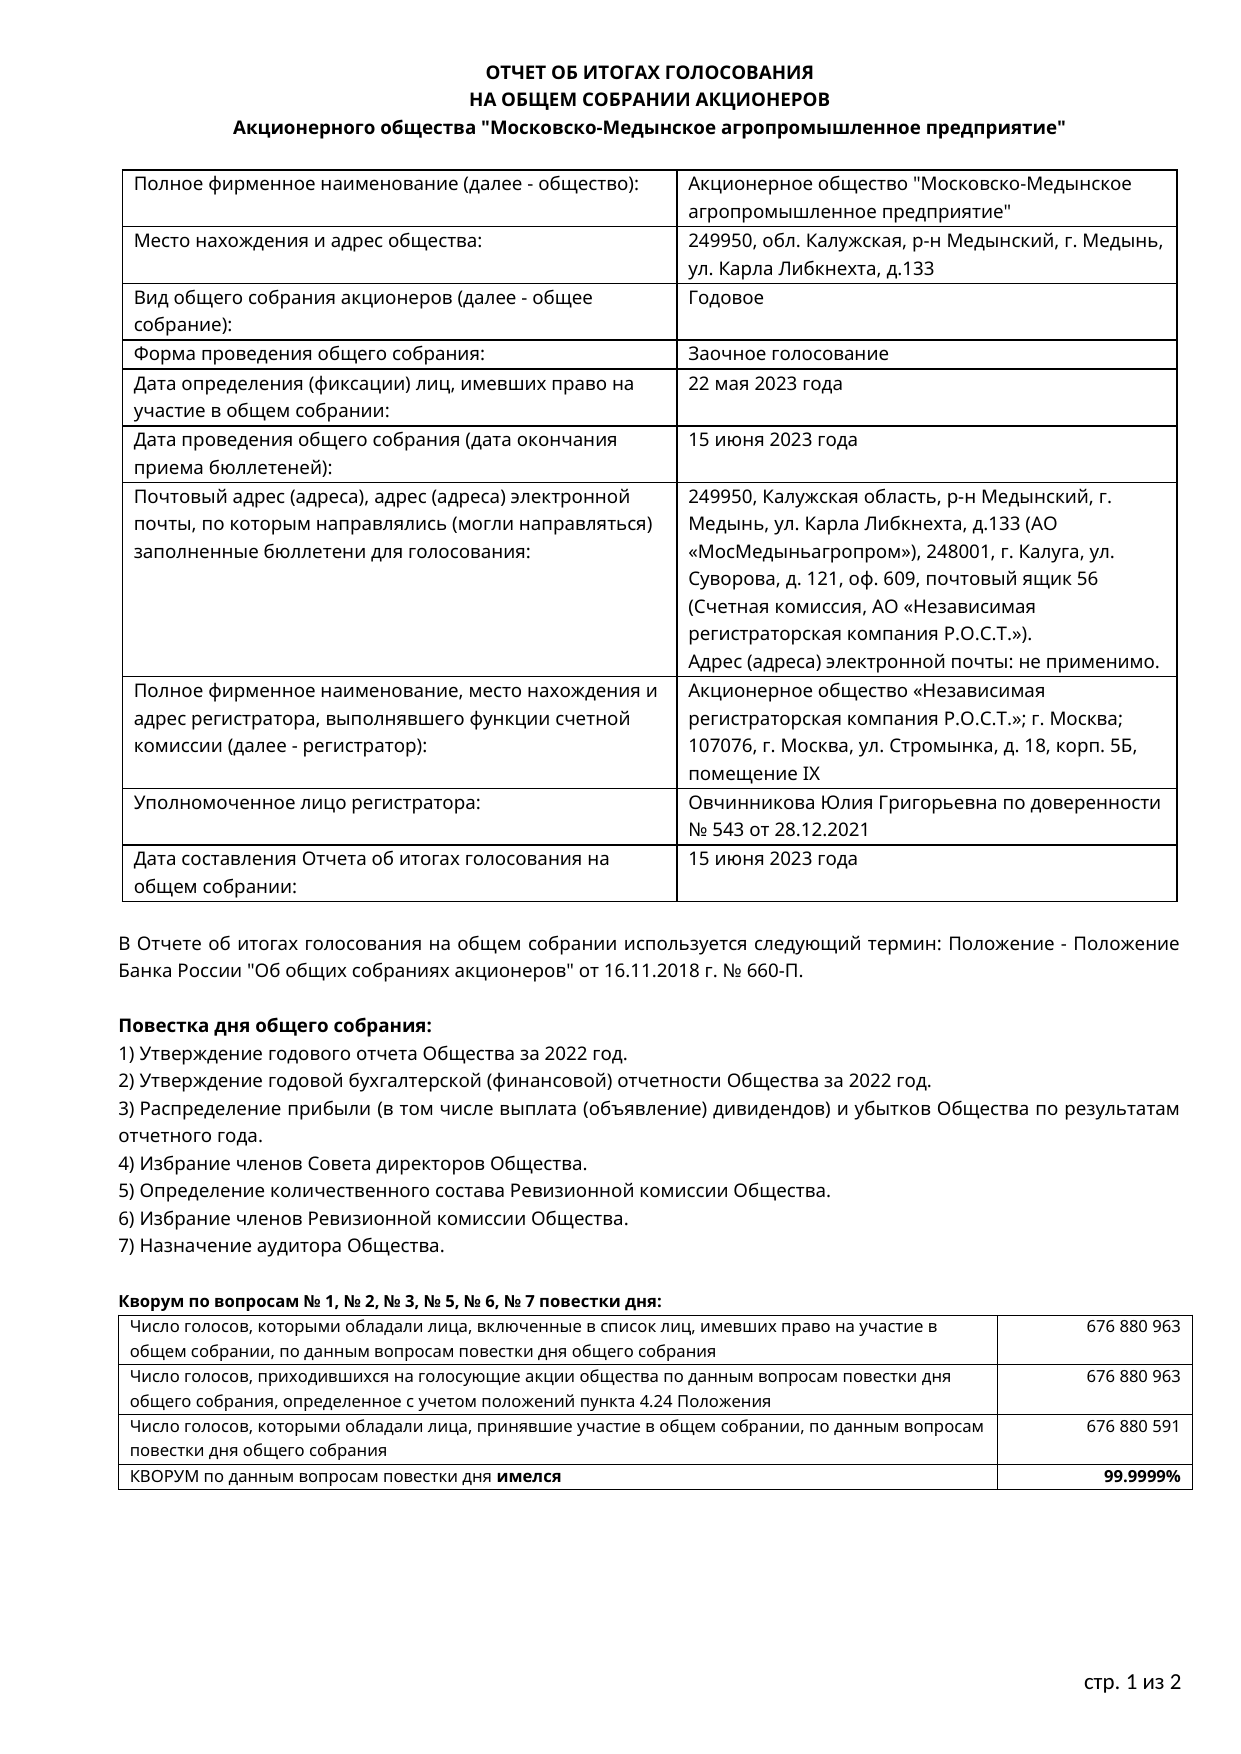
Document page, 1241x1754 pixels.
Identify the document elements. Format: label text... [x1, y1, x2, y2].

table_cell Дата составления Отчета об итогах голосования на общем собрании: [123, 846, 676, 901]
table_cell 676 880 591 [998, 1415, 1192, 1464]
table_cell 99.9999% [998, 1465, 1192, 1489]
text 2) Утверждение годовой бухгалтерской (финансовой) отчетности Общества за 2022 год. [118, 1067, 1181, 1093]
table_cell Годовое [678, 284, 1176, 339]
table_cell КВОРУМ по данным вопросам повестки дня имелся [119, 1465, 997, 1489]
table_cell Акционерное общество «Независимая регистраторская компания Р.О.С.Т.»; г. Москва; 107076, г. Москва, ул. Стромынка, д. 18, корп. 5Б, помещение IX [678, 677, 1176, 787]
text 7) Назначение аудитора Общества. [118, 1232, 1181, 1258]
text 5) Определение количественного состава Ревизионной комиссии Общества. [118, 1177, 1181, 1203]
table_cell Уполномоченное лицо регистратора: [123, 789, 676, 844]
table_cell Число голосов, которыми обладали лица, принявшие участие в общем собрании, по данным вопросам повестки дня общего собрания [119, 1415, 997, 1464]
text В Отчете об итогах голосования на общем собрании используется следующий термин: Положение - Положение Банка России "Об общих собраниях акционеров" от 16.11.2018 г. № 660-П. [118, 930, 1181, 983]
table_cell Почтовый адрес (адреса), адрес (адреса) электронной почты, по которым направлялись (могли направляться) заполненные бюллетени для голосования: [123, 483, 676, 676]
table_cell Заочное голосование [678, 341, 1176, 368]
table_cell 22 мая 2023 года [678, 370, 1176, 425]
text Акционерного общества "Московско-Медынское агропромышленное предприятие" [118, 114, 1181, 139]
table_header Число голосов, которыми обладали лица, включенные в список лиц, имевших право на участие в общем собрании, по данным вопросам повестки дня общего собрания [119, 1316, 997, 1364]
table_cell Дата определения (фиксации) лиц, имевших право на участие в общем собрании: [123, 370, 676, 425]
table_cell 249950, обл. Калужская, р-н Медынский, г. Медынь, ул. Карла Либкнехта, д.133 [678, 227, 1176, 282]
table_cell Число голосов, приходившихся на голосующие акции общества по данным вопросам повестки дня общего собрания, определенное с учетом положений пункта 4.24 Положения [119, 1365, 997, 1414]
text 3) Распределение прибыли (в том числе выплата (объявление) дивидендов) и убытков Общества по результатам отчетного года. [118, 1095, 1181, 1148]
text ОТЧЕТ ОБ ИТОГАХ ГОЛОСОВАНИЯ [118, 59, 1181, 84]
table_header Полное фирменное наименование (далее - общество): [123, 171, 676, 226]
table_cell Овчинникова Юлия Григорьевна по доверенности № 543 от 28.12.2021 [678, 789, 1176, 844]
table_cell Место нахождения и адрес общества: [123, 227, 676, 282]
table_cell 15 июня 2023 года [678, 427, 1176, 482]
table_header Акционерное общество "Московско-Медынское агропромышленное предприятие" [678, 171, 1176, 226]
table_header 676 880 963 [998, 1316, 1192, 1364]
table_cell 676 880 963 [998, 1365, 1192, 1414]
table_cell 15 июня 2023 года [678, 846, 1176, 901]
text 1) Утверждение годового отчета Общества за 2022 год. [118, 1040, 1181, 1065]
text 6) Избрание членов Ревизионной комиссии Общества. [118, 1205, 1181, 1230]
text 4) Избрание членов Совета директоров Общества. [118, 1150, 1181, 1175]
table_cell Форма проведения общего собрания: [123, 341, 676, 368]
text НА ОБЩЕМ СОБРАНИИ АКЦИОНЕРОВ [118, 87, 1181, 112]
text Кворум по вопросам № 1, № 2, № 3, № 5, № 6, № 7 повестки дня: [118, 1290, 1181, 1313]
table_cell Полное фирменное наименование, место нахождения и адрес регистратора, выполнявшего функции счетной комиссии (далее - регистратор): [123, 677, 676, 787]
table_cell Дата проведения общего собрания (дата окончания приема бюллетеней): [123, 427, 676, 482]
text Повестка дня общего собрания: [118, 1012, 1181, 1038]
table_cell 249950, Калужская область, р-н Медынский, г. Медынь, ул. Карла Либкнехта, д.133 (АО «МосМедыньагропром»), 248001, г. Калуга, ул. Суворова, д. 121, оф. 609, почтовый ящик 56 (Счетная комиссия, АО «Независимая регистраторская компания Р.О.С.Т.»). Адрес (адреса) электронной почты: не применимо. [678, 483, 1176, 676]
table_cell Вид общего собрания акционеров (далее - общее собрание): [123, 284, 676, 339]
